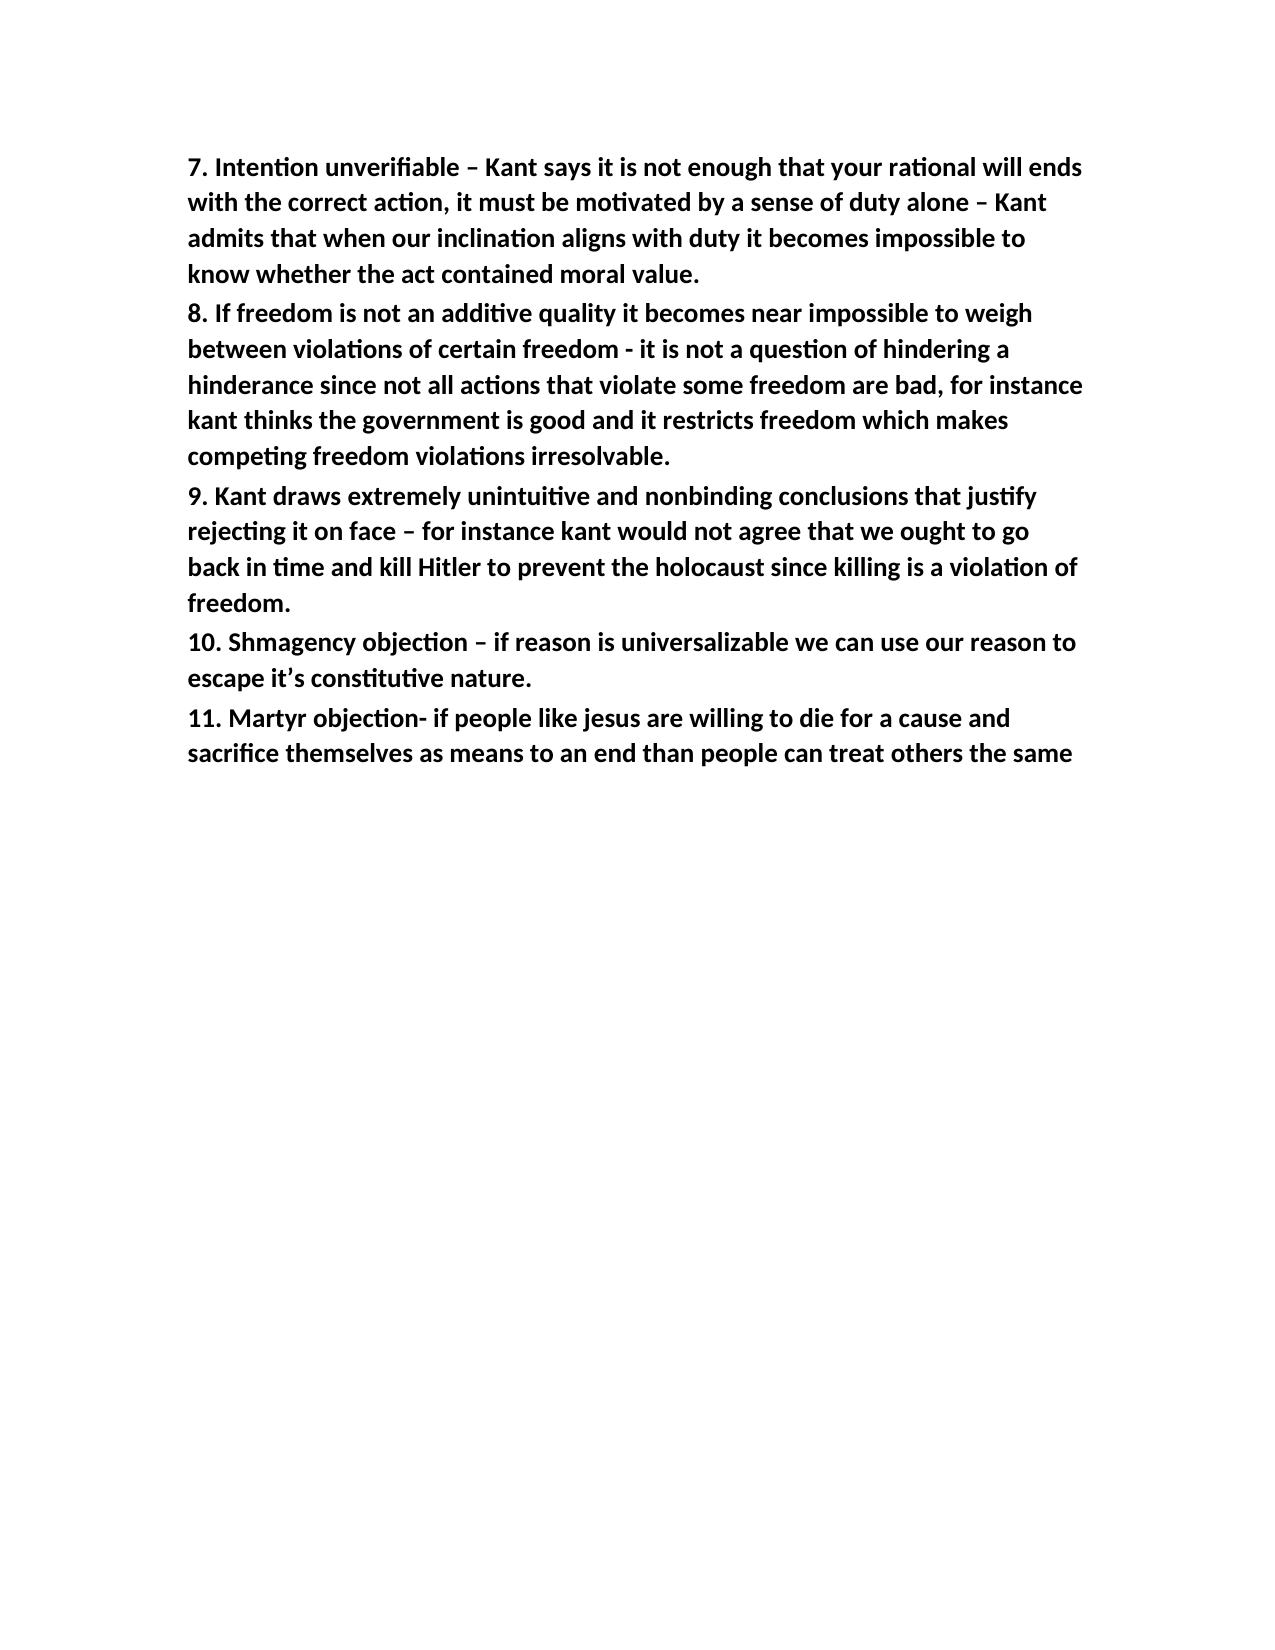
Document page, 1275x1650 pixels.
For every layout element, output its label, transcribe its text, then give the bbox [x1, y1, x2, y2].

subtitle 7. Intention unverifiable – Kant says it is not enough that your rational will ends with the correct action, it must be motivated by a sense of duty alone – Kant admits that when our inclination aligns with duty it becomes impossible to know whether the act contained moral value. [187, 150, 1087, 290]
subtitle 11. Martyr objection- if people like jesus are willing to die for a cause and sacrifice themselves as means to an end than people can treat others the same [187, 701, 1087, 770]
subtitle 10. Shmagency objection – if reason is universalizable we can use our reason to escape it’s constitutive nature. [187, 626, 1087, 694]
subtitle 8. If freedom is not an additive quality it becomes near impossible to weigh between violations of certain freedom - it is not a question of hindering a hinderance since not all actions that violate some freedom are bad, for instance kant thinks the government is good and it restricts freedom which makes competing freedom violations irresolvable. [187, 297, 1087, 472]
subtitle 9. Kant draws extremely unintuitive and nonbinding conclusions that justify rejecting it on face – for instance kant would not agree that we ought to go back in time and kill Hitler to prevent the holocaust since killing is a violation of freedom. [187, 479, 1087, 619]
